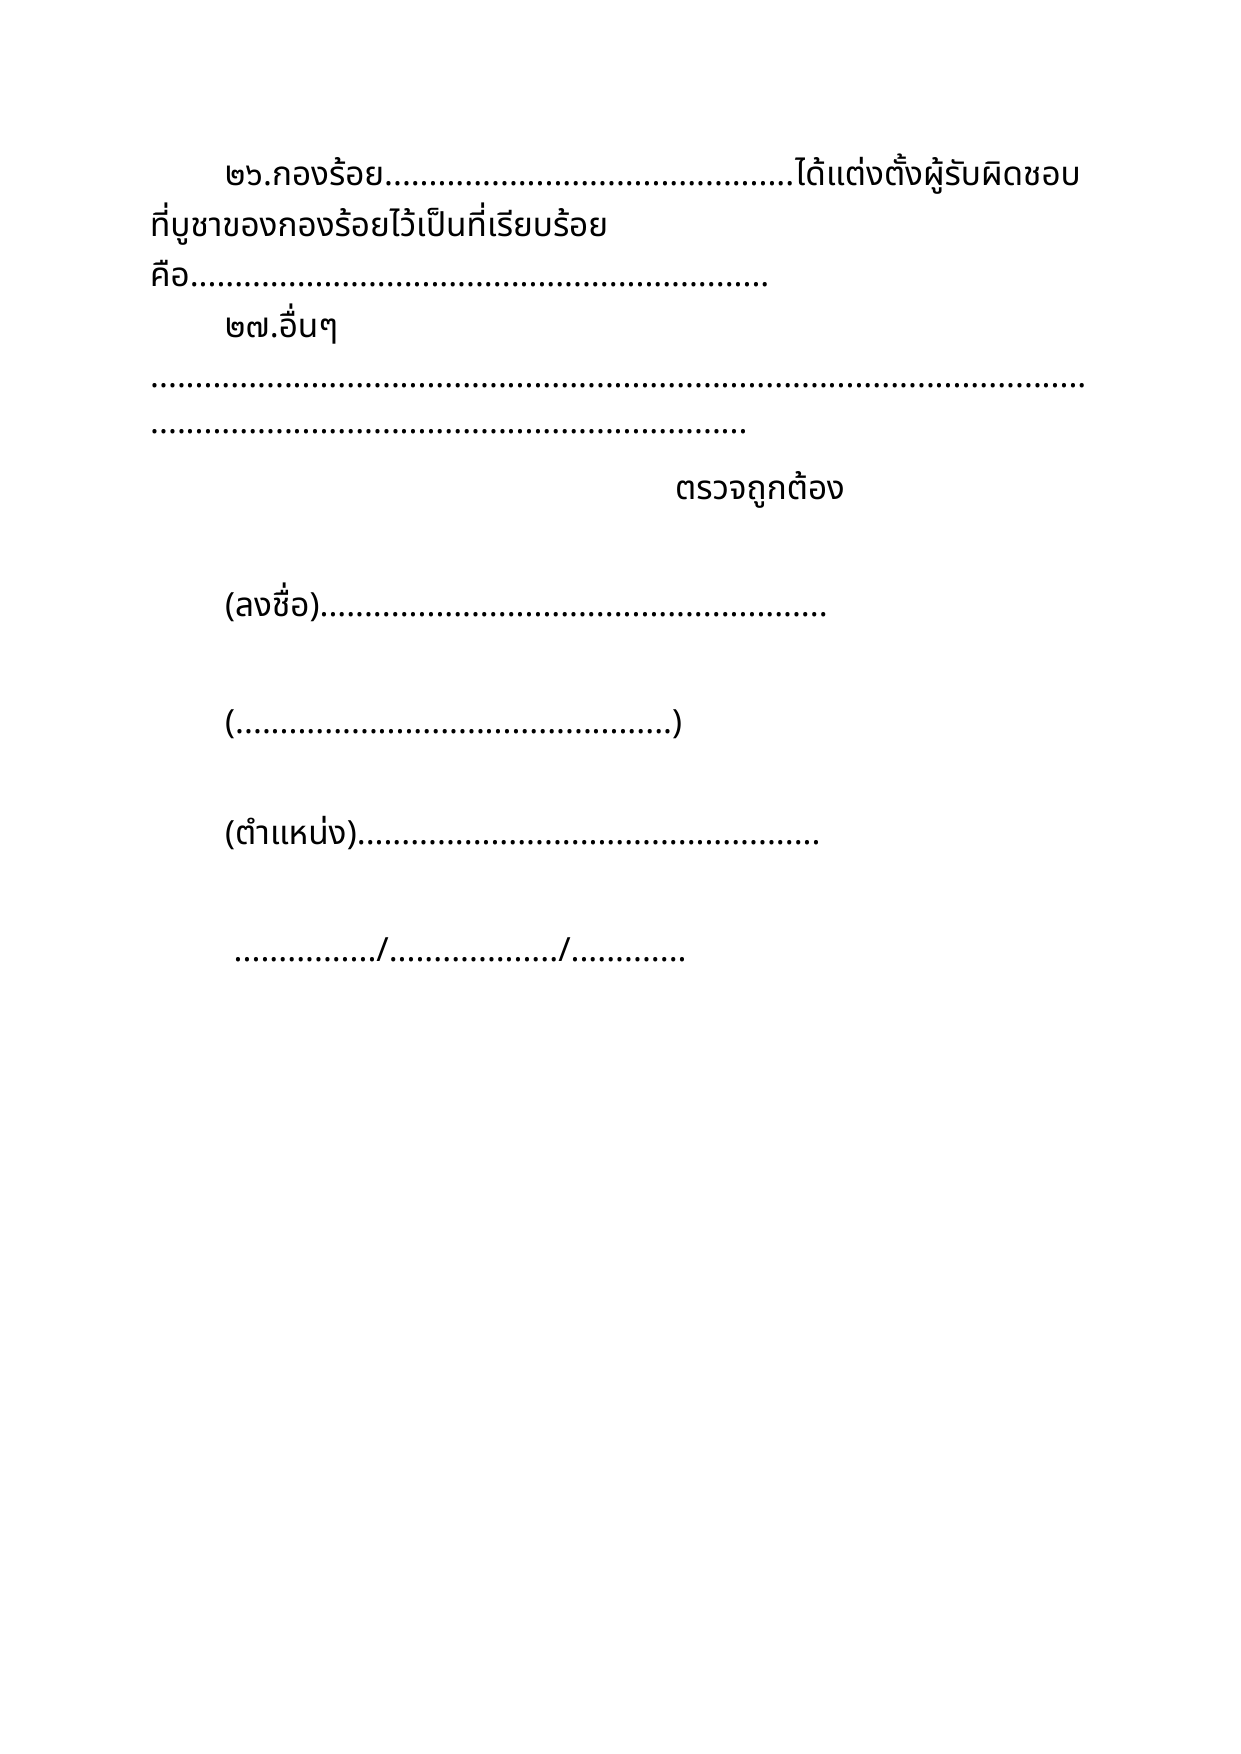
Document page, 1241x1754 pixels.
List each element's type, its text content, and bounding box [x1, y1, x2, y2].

text (ตำแหน่ง).................................................... [150, 764, 1090, 860]
text (.................................................) [150, 652, 1090, 743]
text ตรวจถูกต้อง [150, 464, 1090, 514]
text ................/.................../............. [150, 881, 1090, 971]
text (ลงชื่อ)......................................................... [150, 535, 1090, 631]
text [150, 150, 1090, 443]
